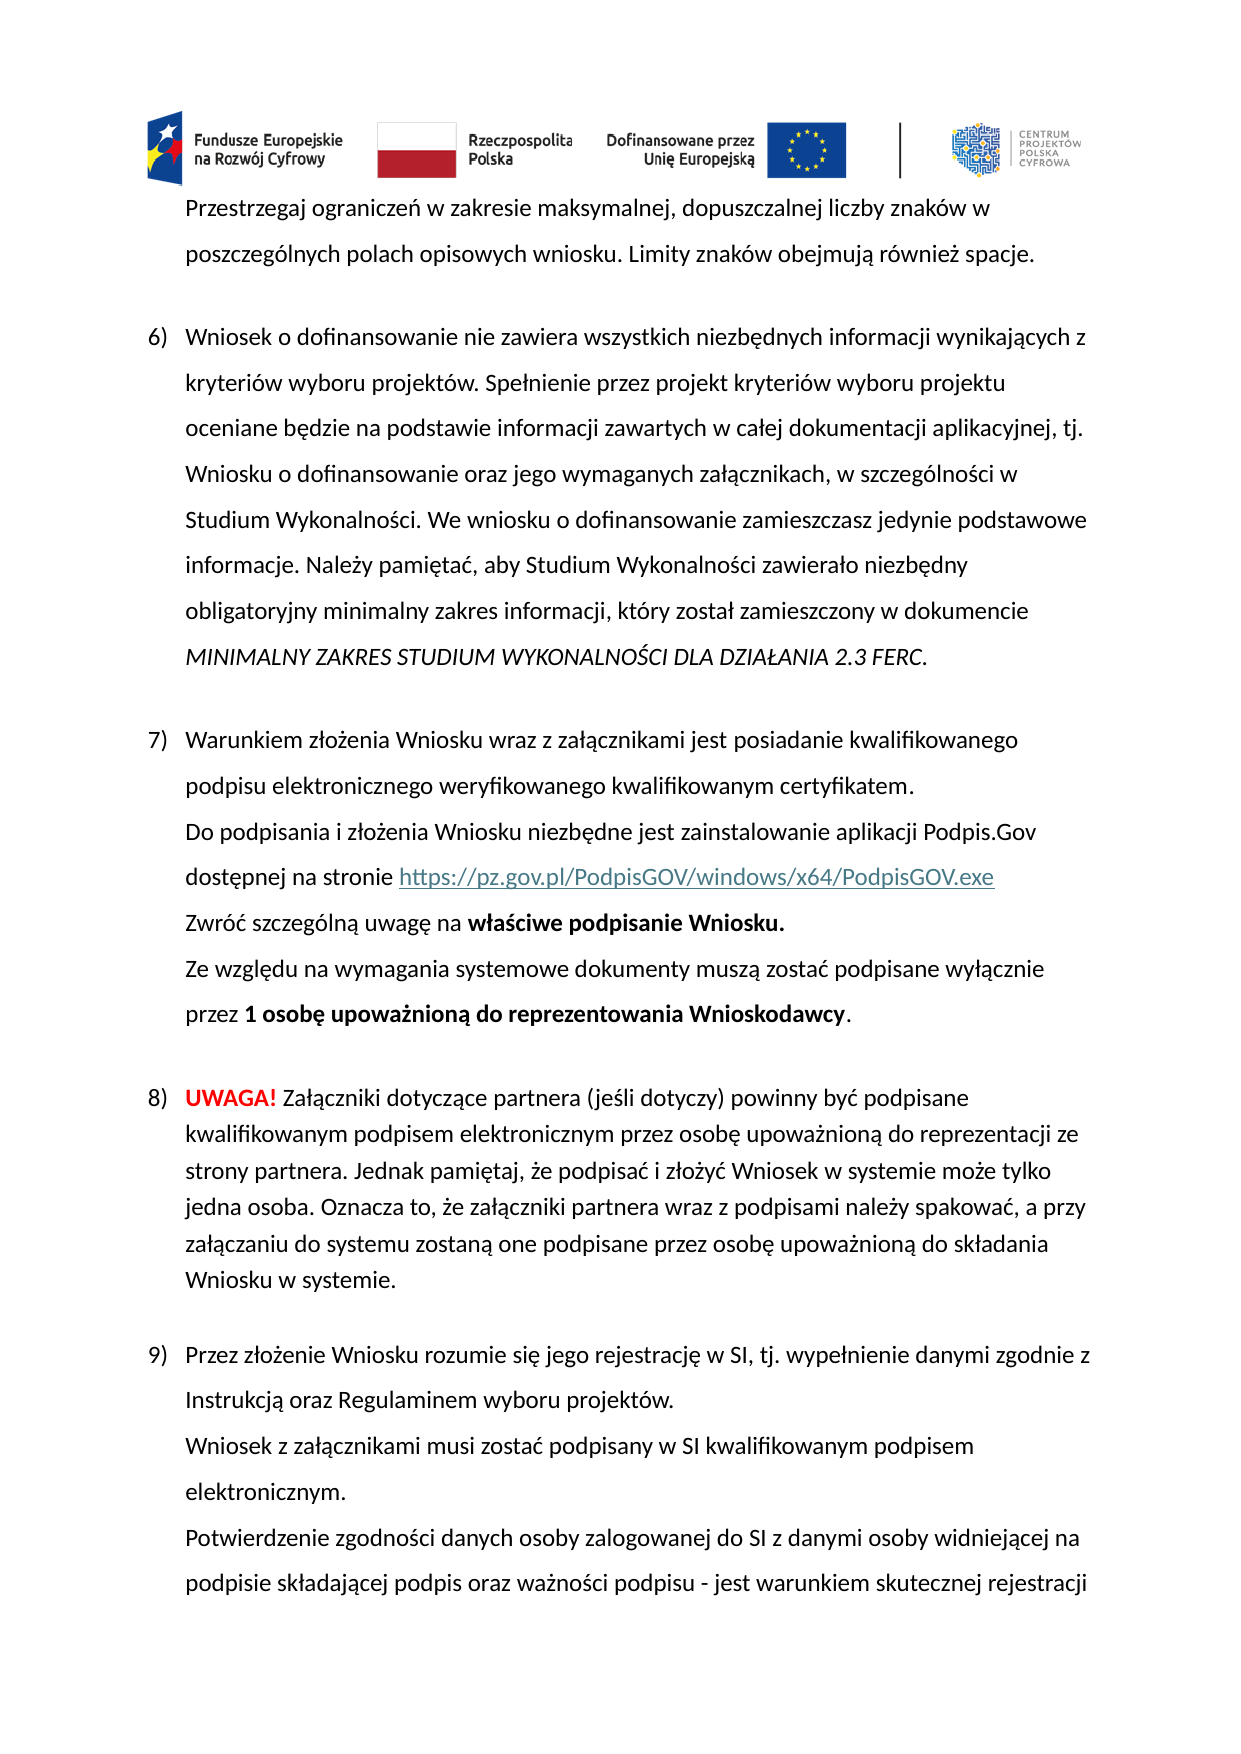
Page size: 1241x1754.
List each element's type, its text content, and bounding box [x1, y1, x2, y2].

list UWAGA! Załączniki dotyczące partnera (jeśli dotyczy) powinny być podpisane kwalifikowanym podpisem elektronicznym przez osobę upoważnioną do reprezentacji ze strony partnera. Jednak pamiętaj, że podpisać i złożyć Wniosek w systemie może tylko jedna osoba. Oznacza to, że załączniki partnera wraz z podpisami należy spakować, a przy załączaniu do systemu zostaną one podpisane przez osobę upoważnioną do składania Wniosku w systemie. [148, 1082, 1093, 1295]
list Wniosek o dofinansowanie nie zawiera wszystkich niezbędnych informacji wynikających z kryteriów wyboru projektów. Spełnienie przez projekt kryteriów wyboru projektu oceniane będzie na podstawie informacji zawartych w całej dokumentacji aplikacyjnej, tj. Wniosku o dofinansowanie oraz jego wymaganych załącznikach, w szczególności w Studium Wykonalności. We wniosku o dofinansowanie zamieszczasz jedynie podstawowe informacje. Należy pamiętać, aby Studium Wykonalności zawierało niezbędny obligatoryjny minimalny zakres informacji, który został zamieszczony w dokumencie MINIMALNY ZAKRES STUDIUM WYKONALNOŚCI DLA DZIAŁANIA 2.3 FERC. [148, 321, 1093, 672]
text Warunkiem złożenia Wniosku wraz z załącznikami jest posiadanie kwalifikowanego podpisu elektronicznego weryfikowanego kwalifikowanym certyfikatem. Do podpisania i złożenia Wniosku niezbędne jest zainstalowanie aplikacji Podpis.Gov dostępnej na stronie https://pz.gov.pl/PodpisGOV/windows/x64/PodpisGOV.exe [148, 724, 1093, 892]
list Ze względu na wymagania systemowe dokumenty muszą zostać podpisane wyłącznie przez 1 osobę upoważnioną do reprezentowania Wnioskodawcy. [185, 953, 1093, 1029]
list Zwróć szczególną uwagę na właściwe podpisanie Wniosku. [185, 907, 1093, 938]
picture [147, 111, 1081, 186]
